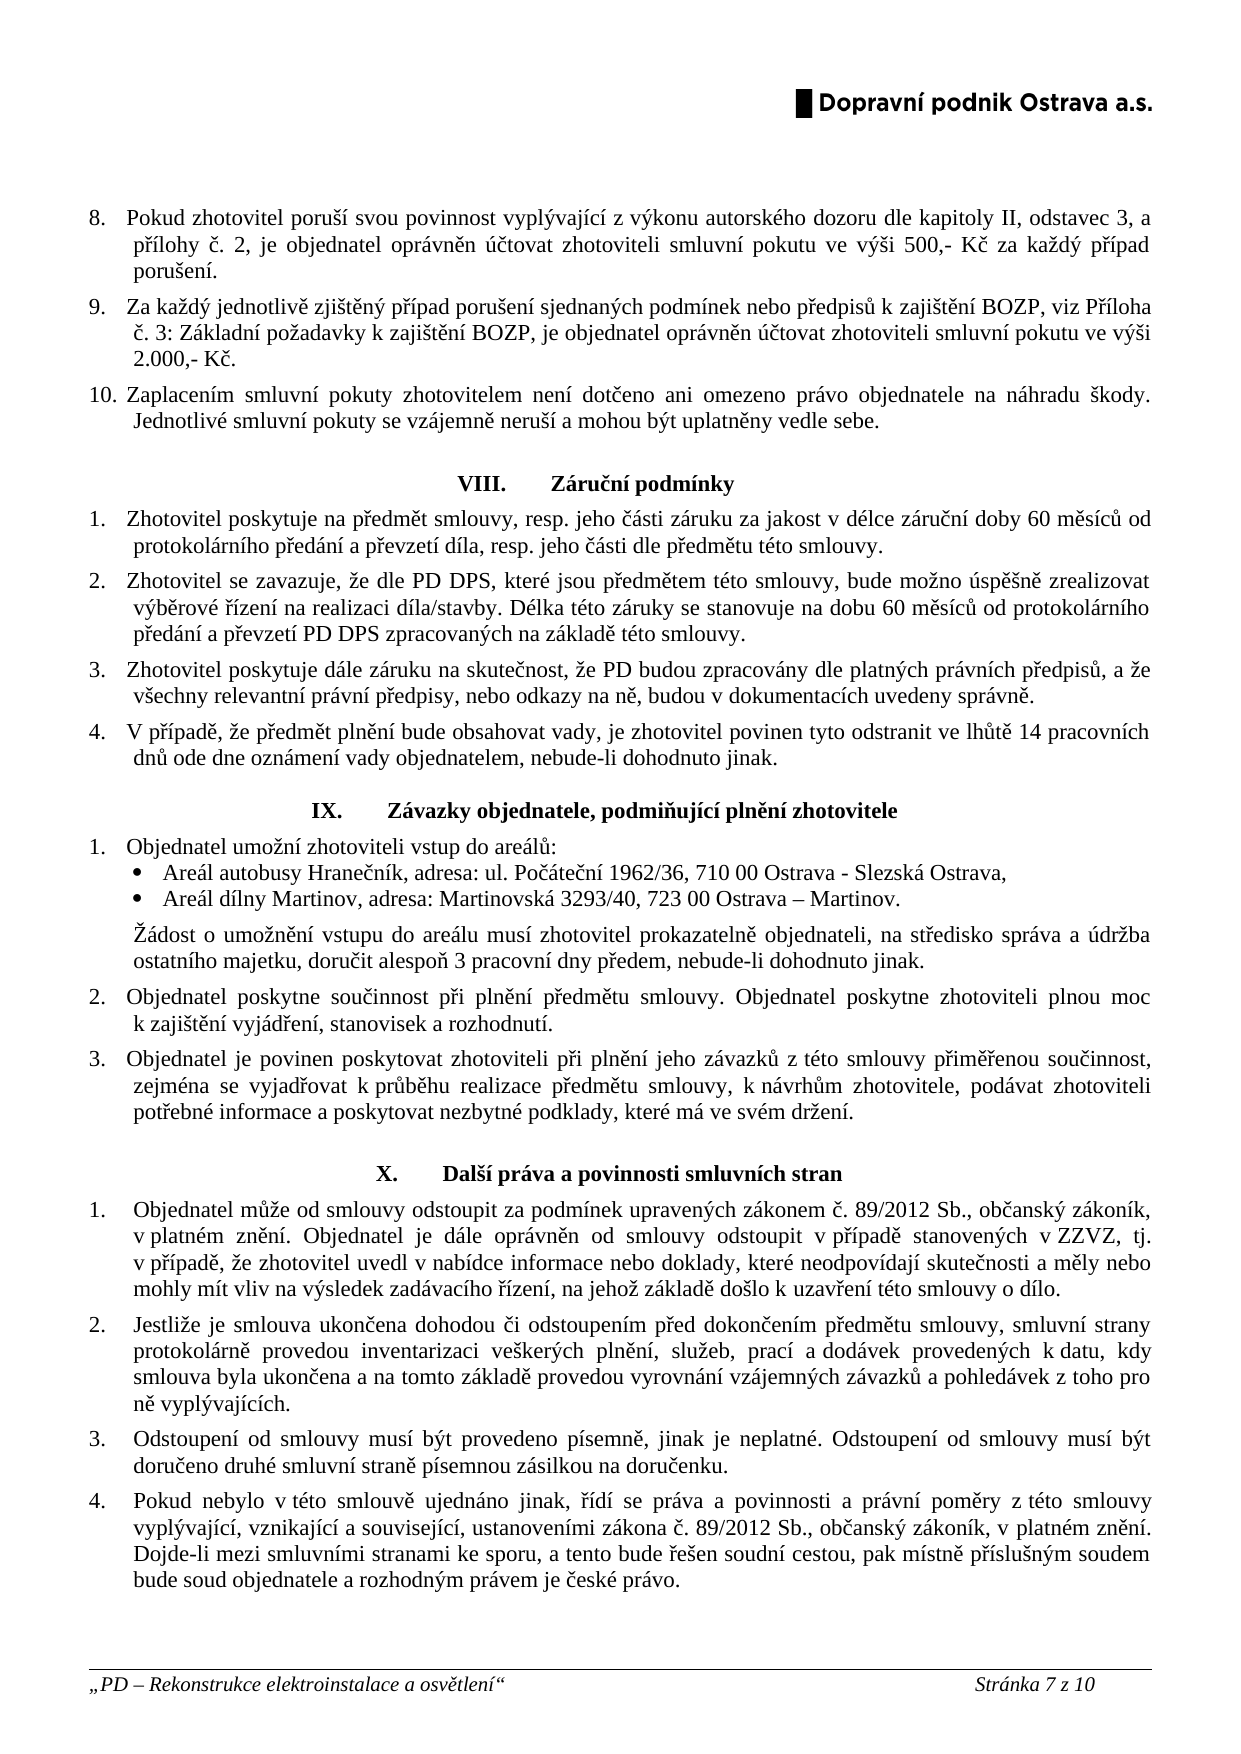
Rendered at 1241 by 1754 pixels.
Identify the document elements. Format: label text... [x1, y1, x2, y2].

list Jestliže je smlouva ukončena dohodou či odstoupením před dokončením předmětu smlouvy, smluvní strany protokolárně provedou inventarizaci veškerých plnění, služeb, prací a dodávek provedených k datu, kdy smlouva byla ukončena a na tomto základě provedou vyrovnání vzájemných závazků a pohledávek z toho pro ně vyplývajících. [89, 1311, 1152, 1416]
text Žádost o umožnění vstupu do areálu musí zhotovitel prokazatelně objednateli, na středisko správa a údržba ostatního majetku, doručit alespoň 3 pracovní dny předem, nebude-li dohodnuto jinak. [133, 921, 1152, 974]
list Objednatel umožní zhotoviteli vstup do areálů: [89, 833, 1152, 859]
list V případě, že předmět plnění bude obsahovat vady, je zhotovitel povinen tyto odstranit ve lhůtě 14 pracovních dnů ode dne oznámení vady objednatelem, nebude-li dohodnuto jinak. [89, 718, 1152, 771]
list Pokud zhotovitel poruší svou povinnost vyplývající z výkonu autorského dozoru dle kapitoly II, odstavec 3, a přílohy č. 2, je objednatel oprávněn účtovat zhotoviteli smluvní pokutu ve výši 500,- Kč za každý případ porušení. [89, 204, 1152, 283]
list Zhotovitel poskytuje na předmět smlouvy, resp. jeho části záruku za jakost v délce záruční doby 60 měsíců od protokolárního předání a převzetí díla, resp. jeho části dle předmětu této smlouvy. [89, 505, 1152, 558]
list Odstoupení od smlouvy musí být provedeno písemně, jinak je neplatné. Odstoupení od smlouvy musí být doručeno druhé smluvní straně písemnou zásilkou na doručenku. [89, 1425, 1152, 1478]
list Pokud nebylo v této smlouvě ujednáno jinak, řídí se práva a povinnosti a právní poměry z této smlouvy vyplývající, vznikající a související, ustanoveními zákona č. 89/2012 Sb., občanský zákoník, v platném znění. Dojde-li mezi smluvními stranami ke sporu, a tento bude řešen soudní cestou, pak místně příslušným soudem bude soud objednatele a rozhodným právem je české právo. [89, 1487, 1152, 1593]
picture [795, 89, 1152, 118]
list Zhotovitel poskytuje dále záruku na skutečnost, že PD budou zpracovány dle platných právních předpisů, a že všechny relevantní právní předpisy, nebo odkazy na ně, budou v dokumentacích uvedeny správně. [89, 656, 1152, 708]
list Záruční podmínky [89, 469, 1152, 496]
list Za každý jednotlivě zjištěný případ porušení sjednaných podmínek nebo předpisů k zajištění BOZP, viz Příloha č. 3: Základní požadavky k zajištění BOZP, je objednatel oprávněn účtovat zhotoviteli smluvní pokutu ve výši 2.000,- Kč. [89, 293, 1152, 372]
list Objednatel může od smlouvy odstoupit za podmínek upravených zákonem č. 89/2012 Sb., občanský zákoník, v platném znění. Objednatel je dále oprávněn od smlouvy odstoupit v případě stanovených v ZZVZ, tj. v případě, že zhotovitel uvedl v nabídce informace nebo doklady, které neodpovídají skutečnosti a měly nebo mohly mít vliv na výsledek zadávacího řízení, na jehož základě došlo k uzavření této smlouvy o dílo. [89, 1196, 1152, 1301]
list Objednatel je povinen poskytovat zhotoviteli při plnění jeho závazků z této smlouvy přiměřenou součinnost, zejména se vyjadřovat k průběhu realizace předmětu smlouvy, k návrhům zhotovitele, podávat zhotoviteli potřebné informace a poskytovat nezbytné podklady, které má ve svém držení. [89, 1045, 1152, 1124]
list Zhotovitel se zavazuje, že dle PD DPS, které jsou předmětem této smlouvy, bude možno úspěšně zrealizovat výběrové řízení na realizaci díla/stavby. Délka této záruky se stanovuje na dobu 60 měsíců od protokolárního předání a převzetí PD DPS zpracovaných na základě této smlouvy. [89, 567, 1152, 646]
text Areál autobusy Hranečník, adresa: ul. Počáteční 1962/36, 710 00 Ostrava - Slezská Ostrava, [133, 859, 1152, 885]
list Zaplacením smluvní pokuty zhotovitelem není dotčeno ani omezeno právo objednatele na náhradu škody. Jednotlivé smluvní pokuty se vzájemně neruší a mohou být uplatněny vedle sebe. [89, 381, 1152, 434]
list Objednatel poskytne součinnost při plnění předmětu smlouvy. Objednatel poskytne zhotoviteli plnou moc k zajištění vyjádření, stanovisek a rozhodnutí. [89, 983, 1152, 1036]
list Další práva a povinnosti smluvních stran [89, 1160, 1152, 1186]
list Závazky objednatele, podmiňující plnění zhotovitele [89, 797, 1152, 823]
text Areál dílny Martinov, adresa: Martinovská 3293/40, 723 00 Ostrava – Martinov. [133, 885, 1152, 912]
